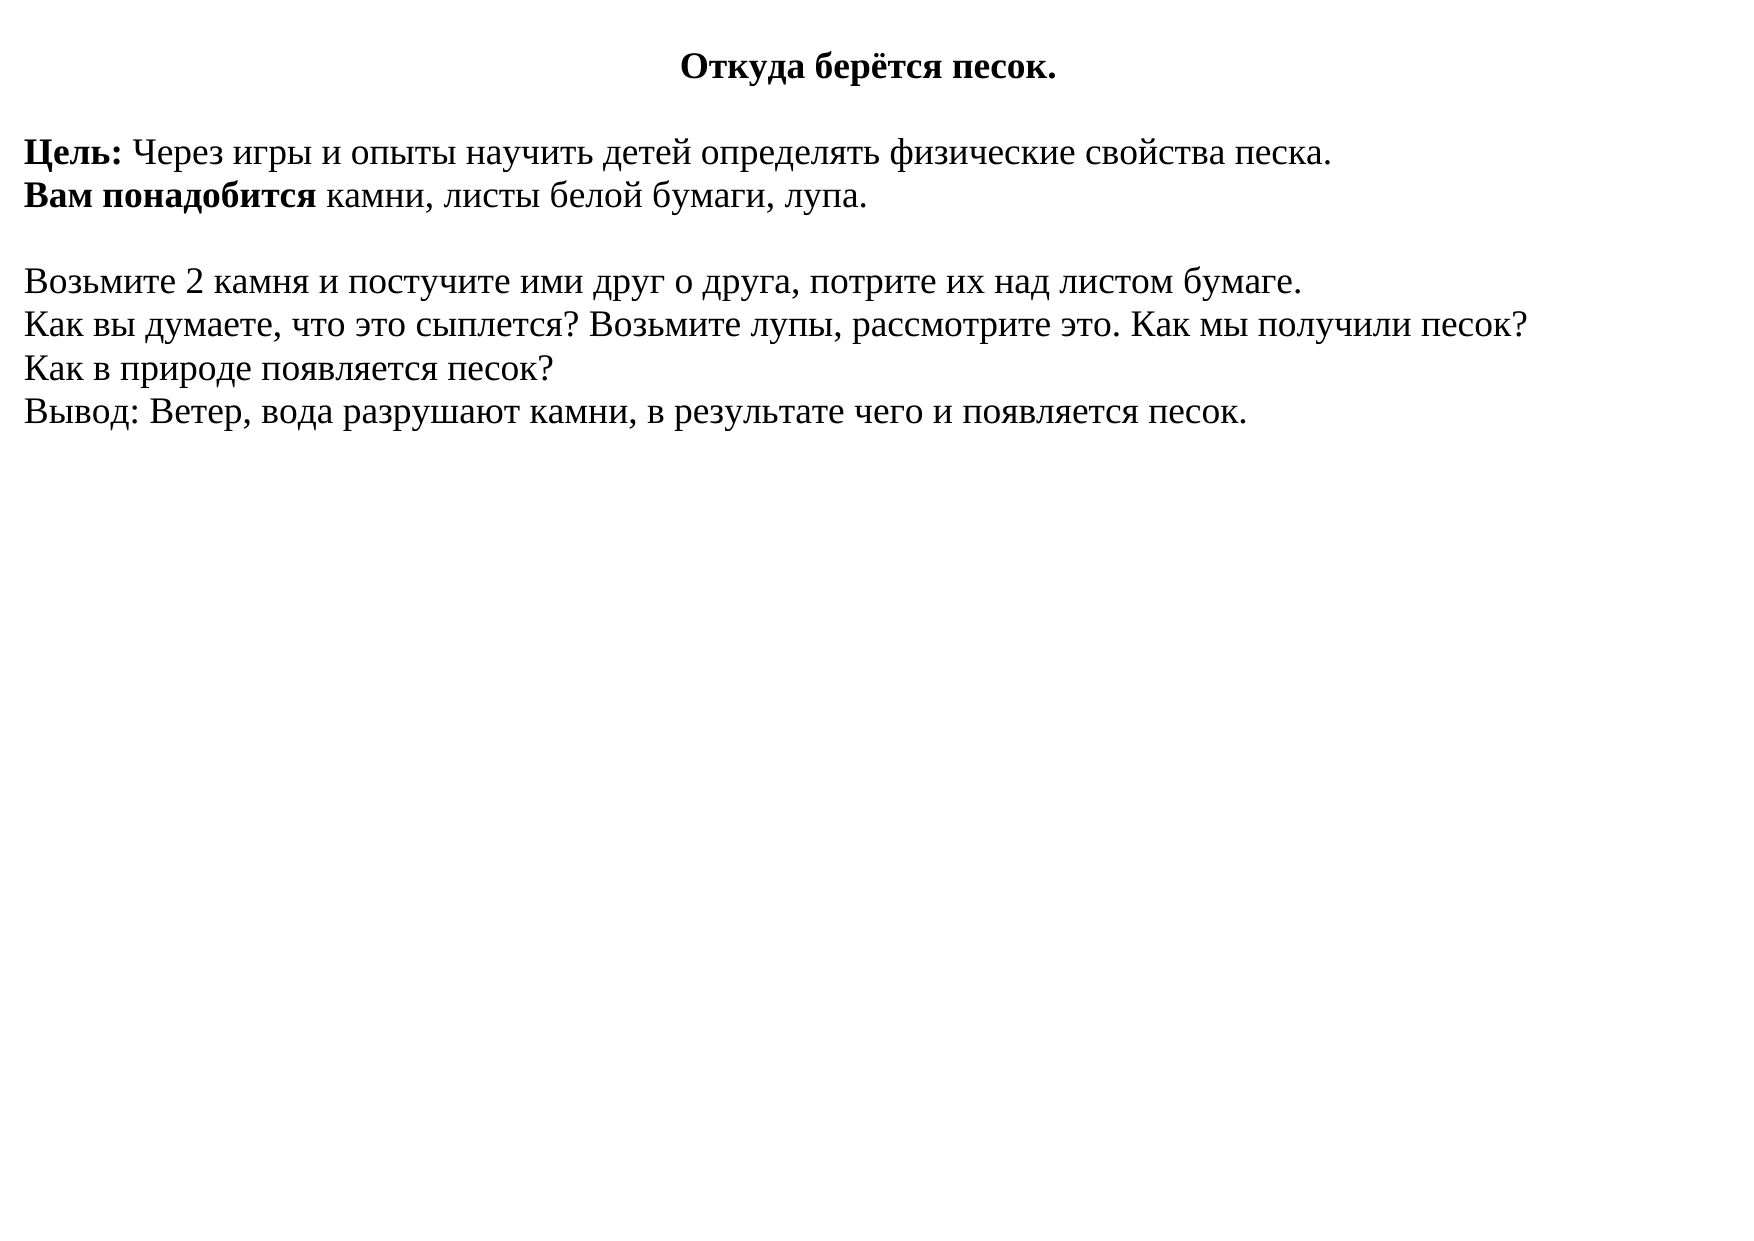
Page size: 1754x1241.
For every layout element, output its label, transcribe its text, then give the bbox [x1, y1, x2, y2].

text Как в природе появляется песок? [24, 345, 1713, 388]
text Откуда берётся песок. [24, 43, 1713, 86]
text Вывод: Ветер, вода разрушают камни, в результате чего и появляется песок. [24, 388, 1713, 431]
text Цель: Через игры и опыты научить детей определять физические свойства песка. [24, 129, 1713, 172]
text Как вы думаете, что это сыплется? Возьмите лупы, рассмотрите это. Как мы получили песок? [24, 302, 1713, 345]
text Возьмите 2 камня и постучите ими друг о друга, потрите их над листом бумаге. [24, 259, 1713, 302]
text Вам понадобится камни, листы белой бумаги, лупа. [24, 172, 1713, 216]
